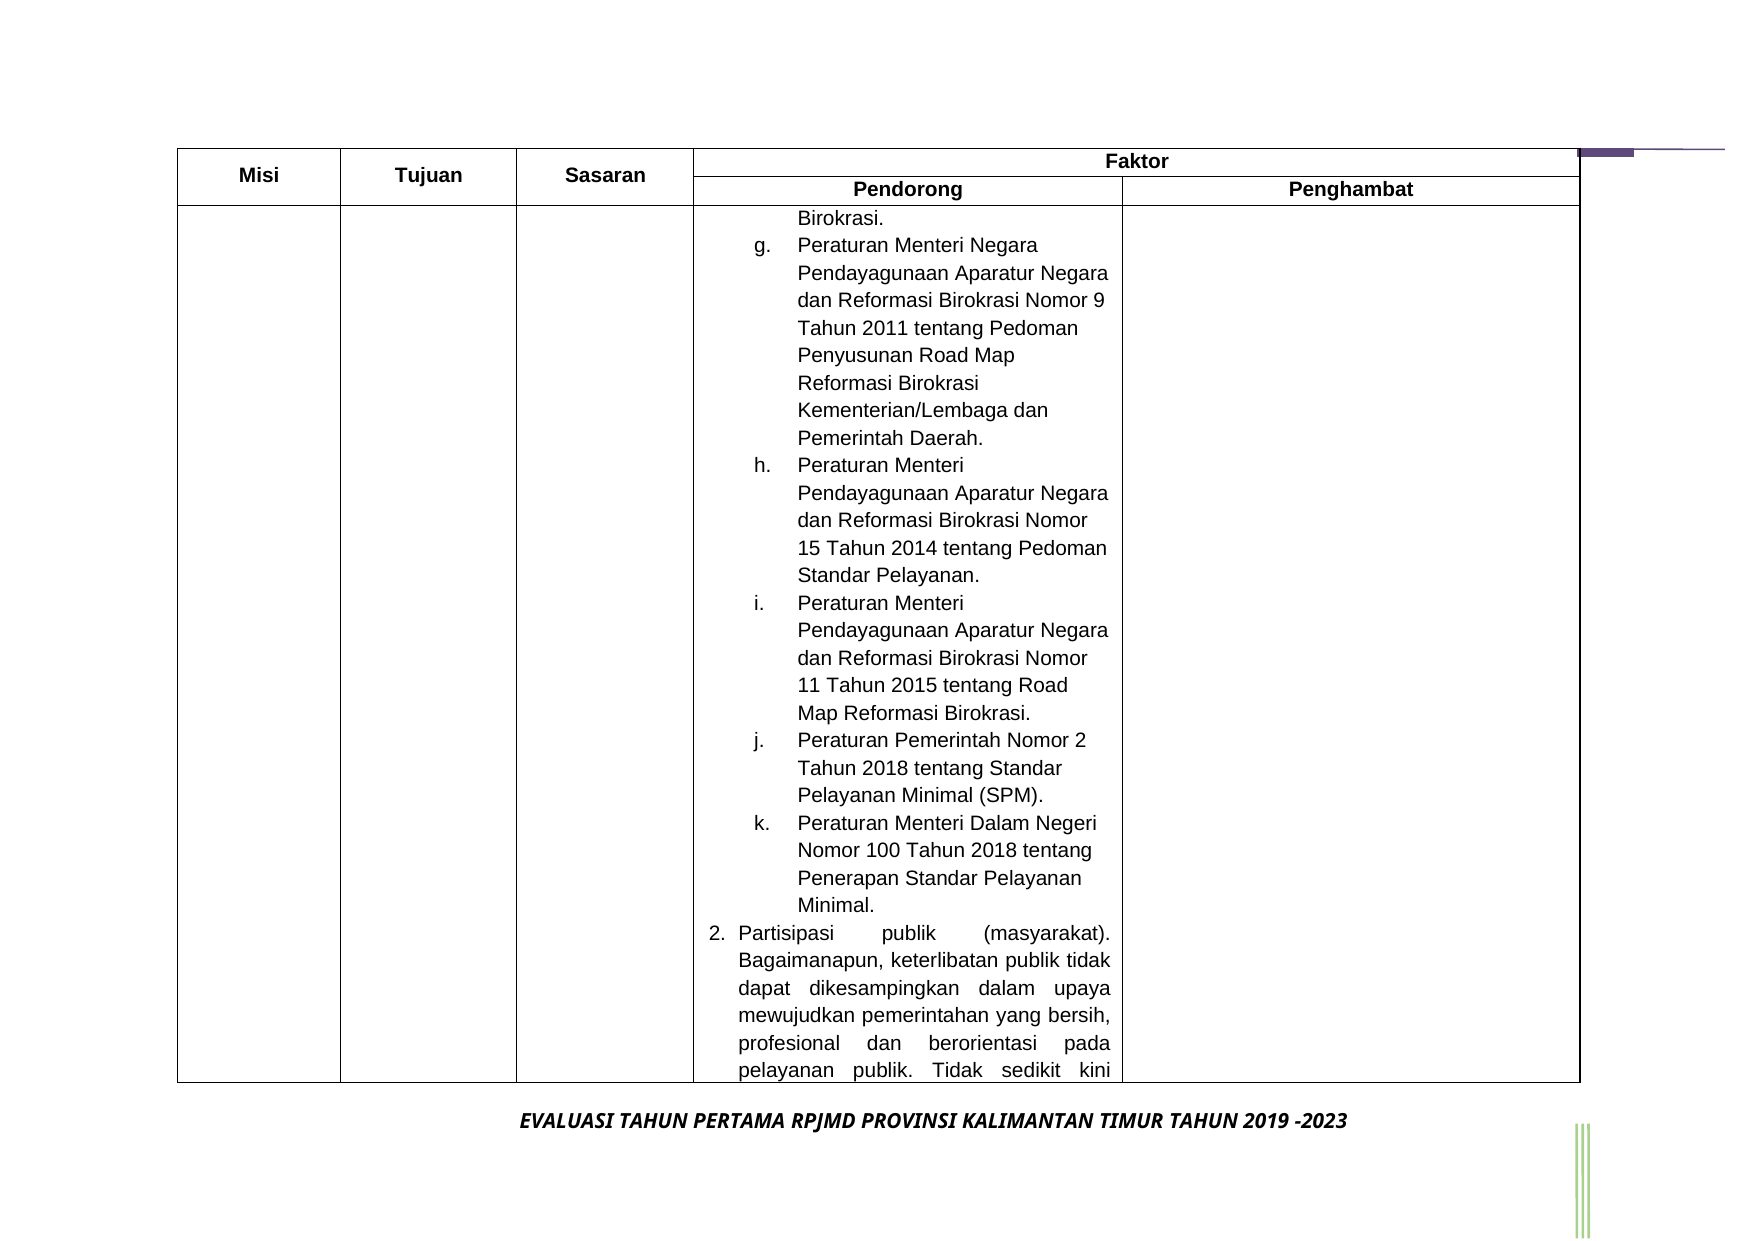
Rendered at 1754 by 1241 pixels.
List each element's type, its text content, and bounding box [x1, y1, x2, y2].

table_header Tujuan [341, 149, 516, 205]
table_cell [1123, 206, 1579, 1082]
table_cell Pendorong [694, 177, 1122, 205]
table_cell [178, 206, 340, 1082]
table_header Faktor [694, 149, 1579, 176]
table_cell Penghambat [1123, 177, 1579, 205]
table_header Misi [178, 149, 340, 205]
table_header Sasaran [517, 149, 693, 205]
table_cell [694, 206, 1122, 1082]
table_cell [341, 206, 516, 1082]
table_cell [517, 206, 693, 1082]
